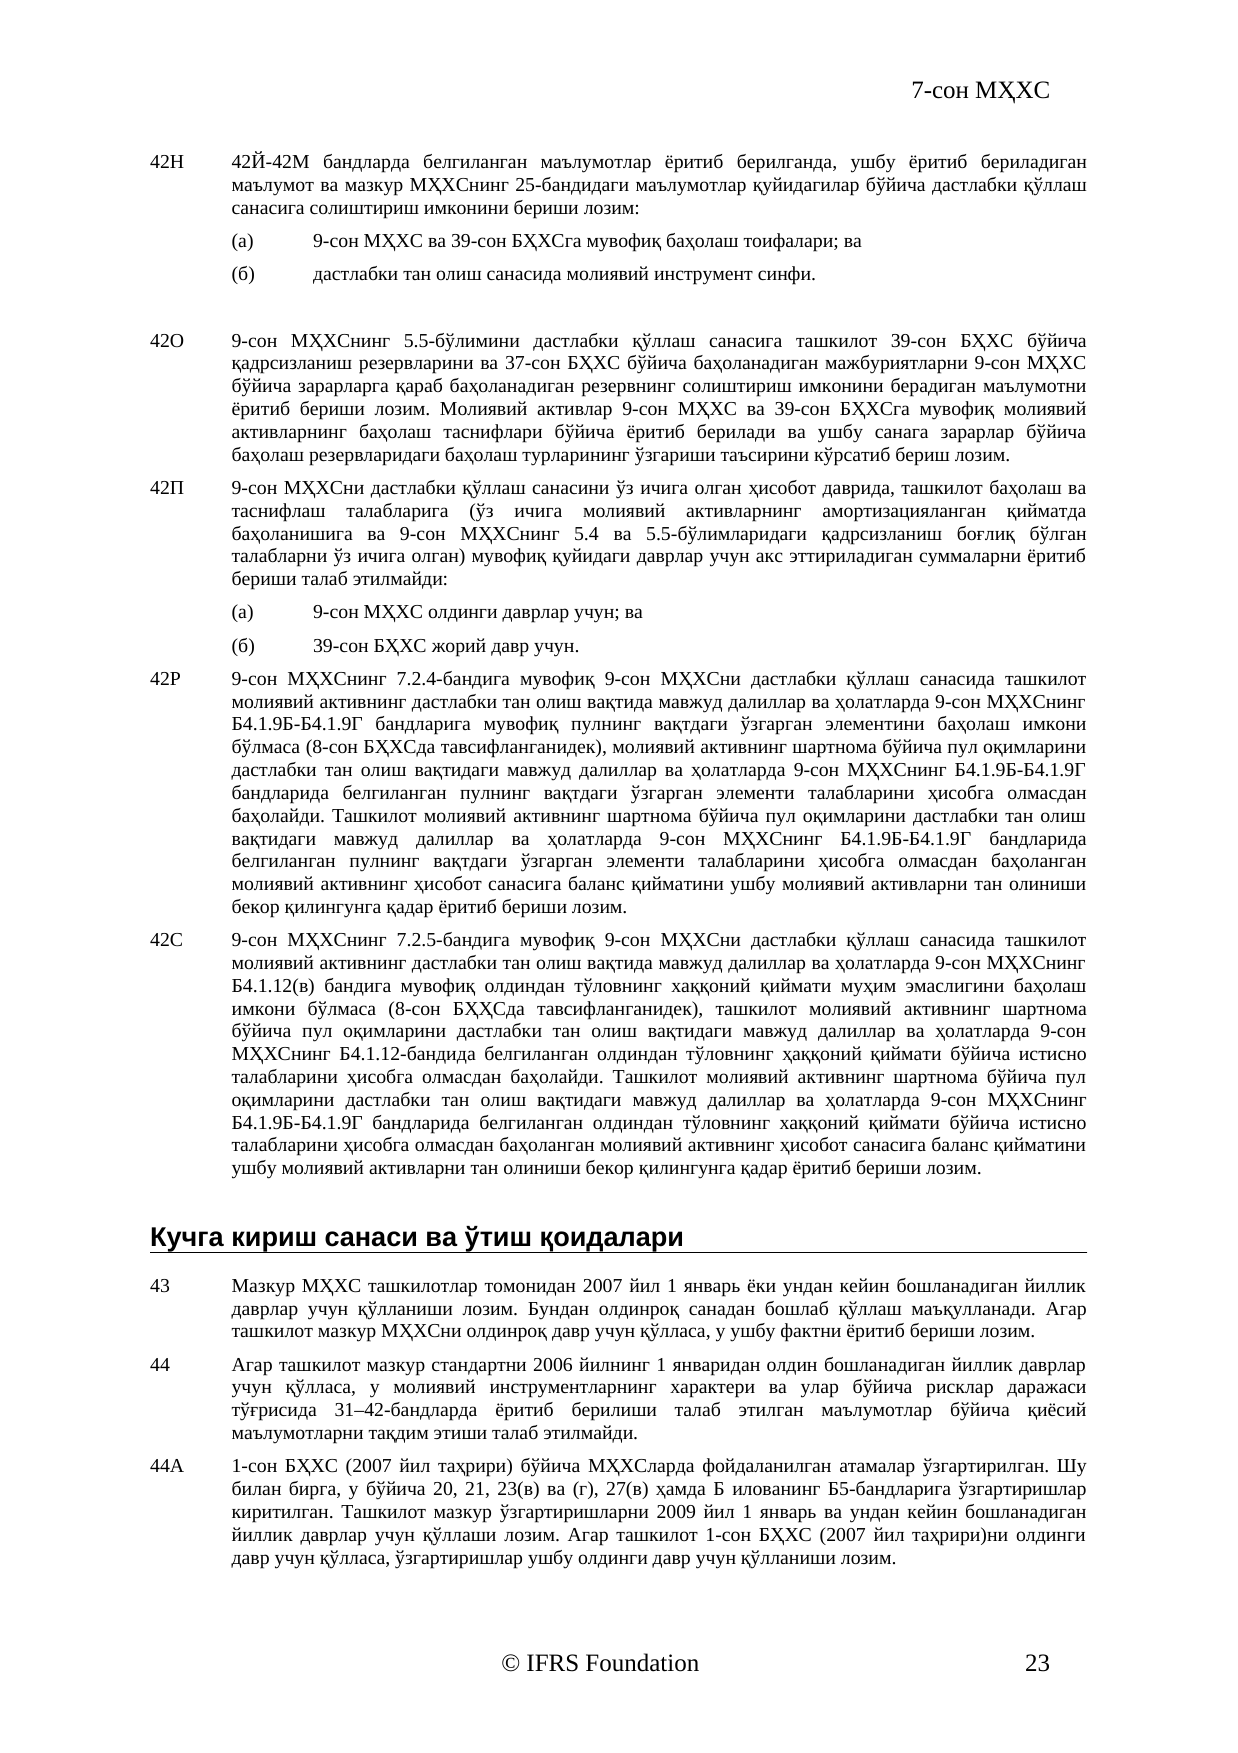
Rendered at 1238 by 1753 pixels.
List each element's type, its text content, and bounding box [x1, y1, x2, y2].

text (б) 39-сон БҲХС жорий давр учун. [231, 633, 1087, 656]
text (а) 9-сон МҲХС олдинги даврлар учун; ва [231, 600, 1087, 623]
text 42Р 9-сон МҲХСнинг 7.2.4-бандига мувофиқ 9-сон МҲХСни дастлабки қўллаш санасида ташкилот молиявий активнинг дастлабки тан олиш вақтида мавжуд далиллар ва ҳолатларда 9-сон МҲХСнинг Б4.1.9Б-Б4.1.9Г бандларига мувофиқ пулнинг вақтдаги ўзгарган элементини баҳолаш имкони бўлмаса (8-сон БҲХСда тавсифланганидек), молиявий активнинг шартнома бўйича пул оқимларини дастлабки тан олиш вақтидаги мавжуд далиллар ва ҳолатларда 9-сон МҲХСнинг Б4.1.9Б-Б4.1.9Г бандларида белгиланган пулнинг вақтдаги ўзгарган элементи талабларини ҳисобга олмасдан баҳолайди. Ташкилот молиявий активнинг шартнома бўйича пул оқимларини дастлабки тан олиш вақтидаги мавжуд далиллар ва ҳолатларда 9-сон МҲХСнинг Б4.1.9Б-Б4.1.9Г бандларида белгиланган пулнинг вақтдаги ўзгарган элементи талабларини ҳисобга олмасдан баҳоланган молиявий активнинг ҳисобот санасига баланс қийматини ушбу молиявий активларни тан олиниши бекор қилингунга қадар ёритиб бериши лозим. [150, 667, 1087, 918]
text 42О 9-сон МҲХСнинг 5.5-бўлимини дастлабки қўллаш санасига ташкилот 39-сон БҲХС бўйича қадрсизланиш резервларини ва 37-сон БҲХС бўйича баҳоланадиган мажбуриятларни 9-сон МҲХС бўйича зарарларга қараб баҳоланадиган резервнинг солиштириш имконини берадиган маълумотни ёритиб бериши лозим. Молиявий активлар 9-сон МҲХС ва 39-сон БҲХСга мувофиқ молиявий активларнинг баҳолаш таснифлари бўйича ёритиб берилади ва ушбу санага зарарлар бўйича баҳолаш резервларидаги баҳолаш турларининг ўзгариши таъсирини кўрсатиб бериш лозим. [150, 328, 1087, 465]
text 42П 9-сон МҲХСни дастлабки қўллаш санасини ўз ичига олган ҳисобот даврида, ташкилот баҳолаш ва таснифлаш талабларига (ўз ичига молиявий активларнинг амортизацияланган қийматда баҳоланишига ва 9-сон МҲХСнинг 5.4 ва 5.5-бўлимларидаги қадрсизланиш боғлиқ бўлган талабларни ўз ичига олган) мувофиқ қуйидаги даврлар учун акс эттириладиган суммаларни ёритиб бериши талаб этилмайди: [150, 476, 1087, 590]
text 44A 1-сон БҲХС (2007 йил таҳрири) бўйича МҲХСларда фойдаланилган атамалар ўзгартирилган. Шу билан бирга, у бўйича 20, 21, 23(в) ва (г), 27(в) ҳамда Б илованинг Б5-бандларига ўзгартиришлар киритилган. Ташкилот мазкур ўзгартиришларни 2009 йил 1 январь ва ундан кейин бошланадиган йиллик даврлар учун қўллаши лозим. Агар ташкилот 1-сон БҲХС (2007 йил таҳрири)ни олдинги давр учун қўлласа, ўзгартиришлар ушбу олдинги давр учун қўлланиши лозим. [150, 1454, 1087, 1568]
text Кучга кириш санаси ва ўтиш қоидалари [150, 1221, 1087, 1252]
text 42С 9-сон МҲХСнинг 7.2.5-бандига мувофиқ 9-сон МҲХСни дастлабки қўллаш санасида ташкилот молиявий активнинг дастлабки тан олиш вақтида мавжуд далиллар ва ҳолатларда 9-сон МҲХСнинг Б4.1.12(в) бандига мувофиқ олдиндан тўловнинг хаққоний қиймати муҳим эмаслигини баҳолаш имкони бўлмаса (8-сон БҲҲСда тавсифланганидек), ташкилот молиявий активнинг шартнома бўйича пул оқимларини дастлабки тан олиш вақтидаги мавжуд далиллар ва ҳолатларда 9-сон МҲХСнинг Б4.1.12-бандида белгиланган олдиндан тўловнинг ҳаққоний қиймати бўйича истисно талабларини ҳисобга олмасдан баҳолайди. Ташкилот молиявий активнинг шартнома бўйича пул оқимларини дастлабки тан олиш вақтидаги мавжуд далиллар ва ҳолатларда 9-сон МҲХСнинг Б4.1.9Б-Б4.1.9Г бандларида белгиланган олдиндан тўловнинг хаққоний қиймати бўйича истисно талабларини ҳисобга олмасдан баҳоланган молиявий активнинг ҳисобот санасига баланс қийматини ушбу молиявий активларни тан олиниши бекор қилингунга қадар ёритиб бериши лозим. [150, 928, 1087, 1179]
text 43 Мазкур МҲХС ташкилотлар томонидан 2007 йил 1 январь ёки ундан кейин бошланадиган йиллик даврлар учун қўлланиши лозим. Бундан олдинроқ санадан бошлаб қўллаш маъқулланади. Агар ташкилот мазкур МҲХСни олдинроқ давр учун қўлласа, у ушбу фактни ёритиб бериши лозим. [150, 1274, 1087, 1342]
text (б) дастлабки тан олиш санасида молиявий инструмент синфи. [231, 262, 1087, 285]
text 44 Агар ташкилот мазкур стандартни 2006 йилнинг 1 январидан олдин бошланадиган йиллик даврлар учун қўлласа, у молиявий инструментларнинг характери ва улар бўйича рисклар даражаси тўғрисида 31–42-бандларда ёритиб берилиши талаб этилган маълумотлар бўйича қиёсий маълумотларни тақдим этиши талаб этилмайди. [150, 1353, 1087, 1444]
text (а) 9-сон МҲХС ва 39-сон БҲХСга мувофиқ баҳолаш тоифалари; ва [231, 229, 1087, 252]
text 42Н 42Й-42М бандларда белгиланган маълумотлар ёритиб берилганда, ушбу ёритиб бериладиган маълумот ва мазкур МҲХСнинг 25-бандидаги маълумотлар қуйидагилар бўйича дастлабки қўллаш санасига солиштириш имконини бериши лозим: [150, 150, 1087, 218]
